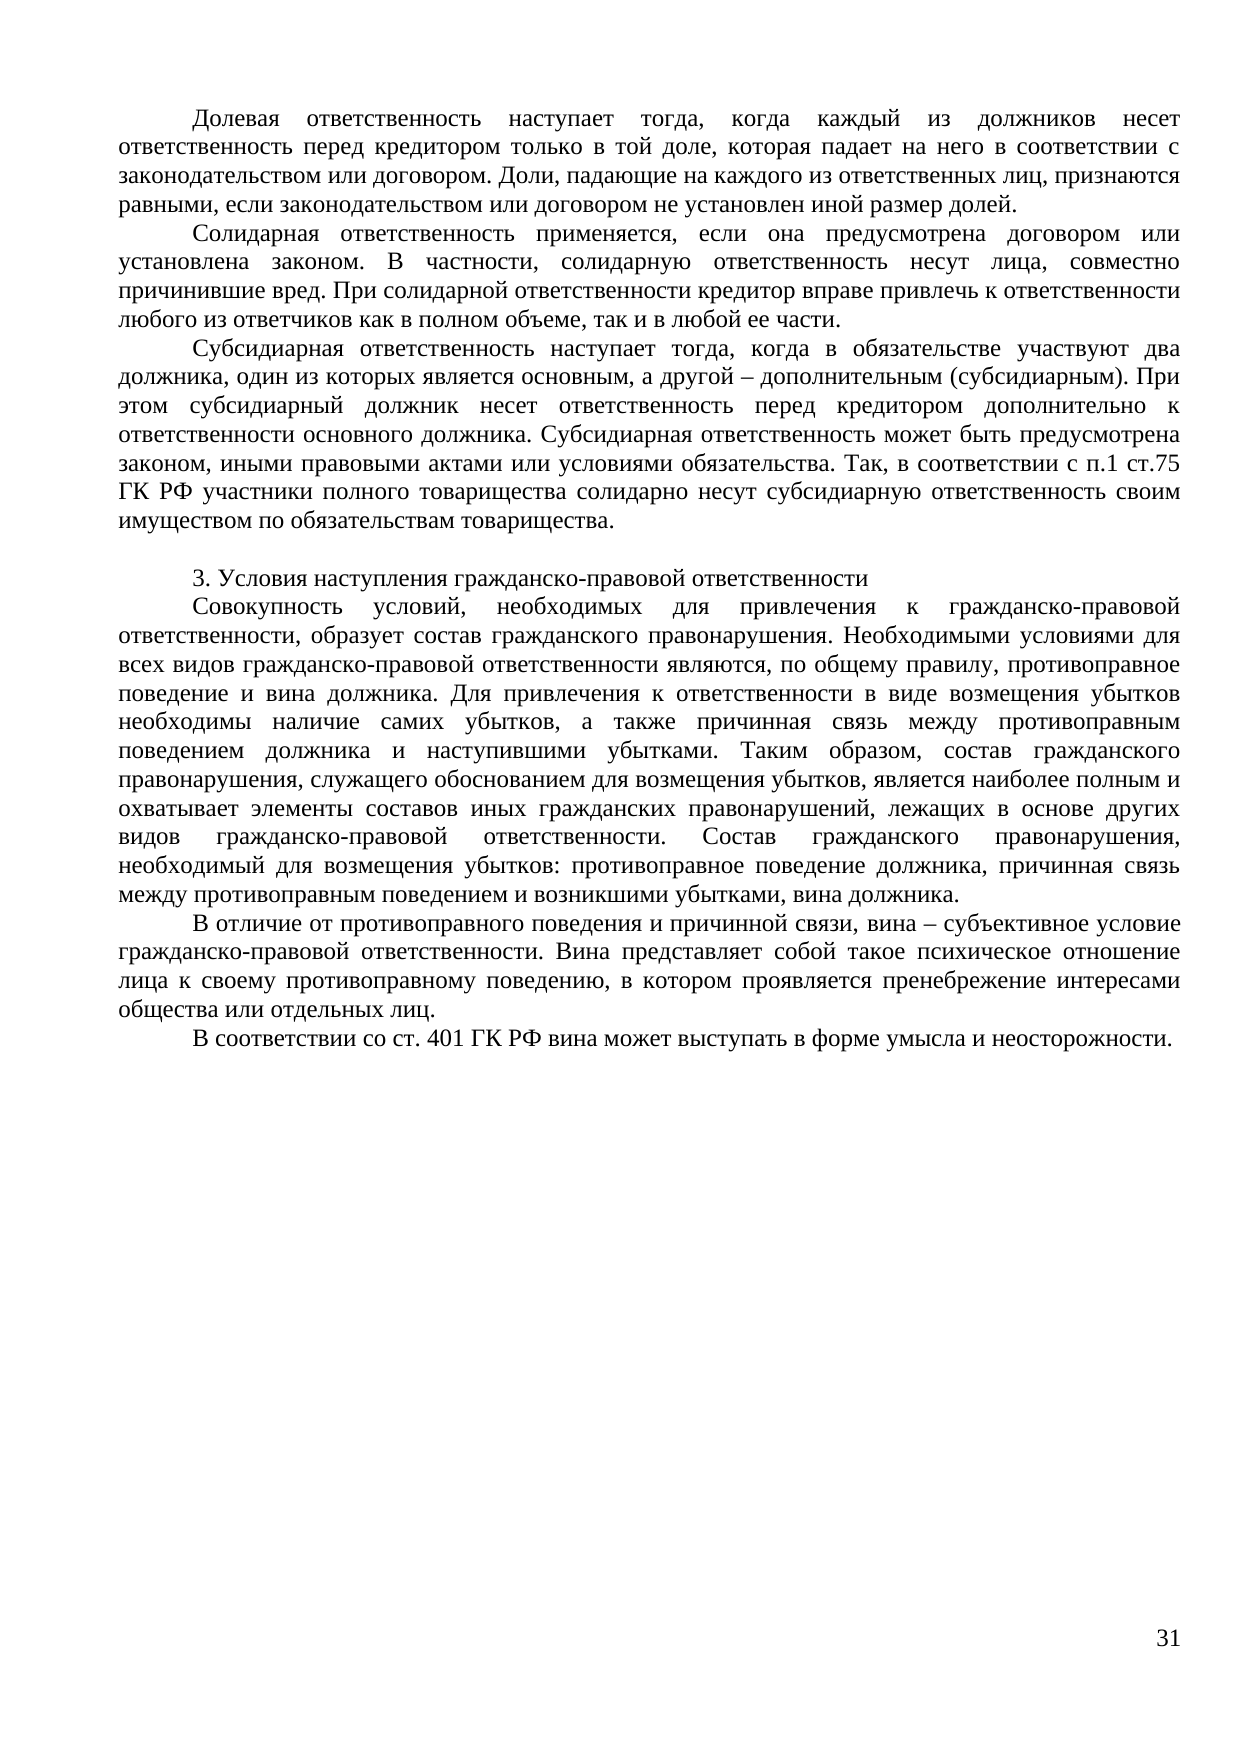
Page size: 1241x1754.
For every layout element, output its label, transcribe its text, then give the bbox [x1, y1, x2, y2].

text В отличие от противоправного поведения и причинной связи, вина – субъективное условие гражданско-правовой ответственности. Вина представляет собой такое психическое отношение лица к своему противоправному поведению, в котором проявляется пренебрежение интересами общества или отдельных лиц. [118, 908, 1181, 1023]
text 3. Условия наступления гражданско-правовой ответственности [118, 563, 1181, 591]
text Солидарная ответственность применяется, если она предусмотрена договором или установлена законом. В частности, солидарную ответственность несут лица, совместно причинившие вред. При солидарной ответственности кредитор вправе привлечь к ответственности любого из ответчиков как в полном объеме, так и в любой ее части. [118, 218, 1181, 333]
text В соответствии со ст. 401 ГК РФ вина может выступать в форме умысла и неосторожности. [118, 1023, 1181, 1051]
text Долевая ответственность наступает тогда, когда каждый из должников несет ответственность перед кредитором только в той доле, которая падает на него в соответствии с законодательством или договором. Доли, падающие на каждого из ответственных лиц, признаются равными, если законодательством или договором не установлен иной размер долей. [118, 103, 1181, 218]
text Совокупность условий, необходимых для привлечения к гражданско-правовой ответственности, образует состав гражданского правонарушения. Необходимыми условиями для всех видов гражданско-правовой ответственности являются, по общему правилу, противоправное поведение и вина должника. Для привлечения к ответственности в виде возмещения убытков необходимы наличие самих убытков, а также причинная связь между противоправным поведением должника и наступившими убытками. Таким образом, состав гражданского правонарушения, служащего обоснованием для возмещения убытков, является наиболее полным и охватывает элементы составов иных гражданских правонарушений, лежащих в основе других видов гражданско-правовой ответственности. Состав гражданского правонарушения, необходимый для возмещения убытков: противоправное поведение должника, причинная связь между противоправным поведением и возникшими убытками, вина должника. [118, 591, 1181, 908]
text Субсидиарная ответственность наступает тогда, когда в обязательстве участвуют два должника, один из которых является основным, а другой – дополнительным (субсидиарным). При этом субсидиарный должник несет ответственность перед кредитором дополнительно к ответственности основного должника. Субсидиарная ответственность может быть предусмотрена законом, иными правовыми актами или условиями обязательства. Так, в соответствии с п.1 ст.75 ГК РФ участники полного товарищества солидарно несут субсидиарную ответственность своим имуществом по обязательствам товарищества. [118, 333, 1181, 534]
